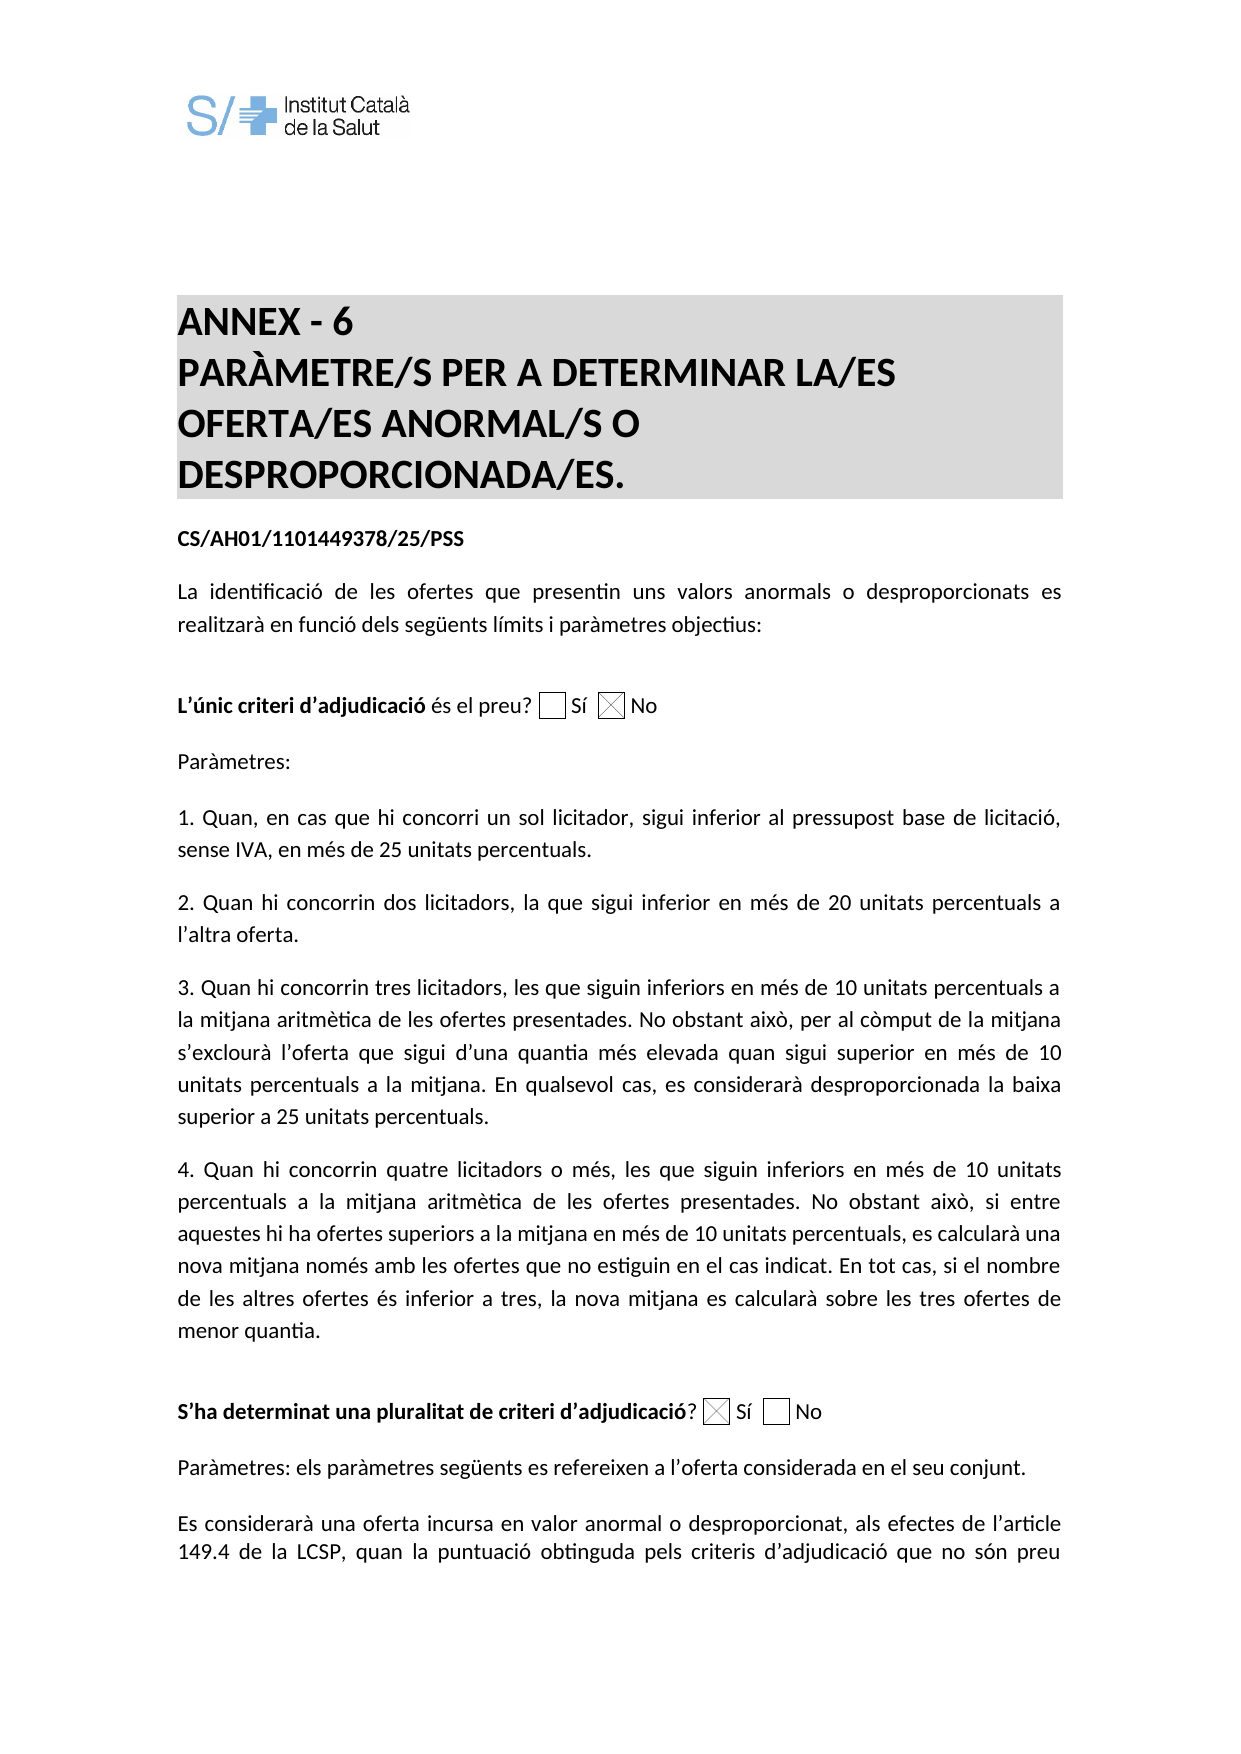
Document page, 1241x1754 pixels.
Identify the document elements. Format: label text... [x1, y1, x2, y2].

text Paràmetres: [177, 747, 1063, 775]
picture [185, 93, 412, 139]
text L’únic criteri d’adjudicació és el preu? Sí No [625, 691, 1063, 719]
text 4. Quan hi concorrin quatre licitadors o més, les que siguin inferiors en més de 10 unitats percentuals a la mitjana aritmètica de les ofertes presentades. No obstant això, si entre aquestes hi ha ofertes superiors a la mitjana en més de 10 unitats percentuals, es calcularà una nova mitjana només amb les ofertes que no estiguin en el cas indicat. En tot cas, si el nombre de les altres ofertes és inferior a tres, la nova mitjana es calcularà sobre les tres ofertes de menor quantia. [177, 1155, 1063, 1344]
text CS/AH01/1101449378/25/PSS [177, 524, 1063, 552]
text 2. Quan hi concorrin dos licitadors, la que sigui inferior en més de 20 unitats percentuals a l’altra oferta. [177, 888, 1063, 948]
text ANNEX - 6 [177, 295, 1063, 346]
text La identificació de les ofertes que presentin uns valors anormals o desproporcionats es realitzarà en funció dels següents límits i paràmetres objectius: [177, 577, 1063, 638]
text PARÀMETRE/S PER A DETERMINAR LA/ES OFERTA/ES ANORMAL/S O DESPROPORCIONADA/ES. [177, 346, 1063, 499]
text 3. Quan hi concorrin tres licitadors, les que siguin inferiors en més de 10 unitats percentuals a la mitjana aritmètica de les ofertes presentades. No obstant això, per al còmput de la mitjana s’exclourà l’oferta que sigui d’una quantia més elevada quan sigui superior en més de 10 unitats percentuals a la mitjana. En qualsevol cas, es considerarà desproporcionada la baixa superior a 25 unitats percentuals. [177, 973, 1063, 1130]
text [177, 1509, 1063, 1565]
text S’ha determinat una pluralitat de criteri d’adjudicació? Sí No [177, 1397, 703, 1425]
text S’ha determinat una pluralitat de criteri d’adjudicació? Sí No [730, 1397, 1063, 1425]
text L’únic criteri d’adjudicació és el preu? Sí No [177, 691, 598, 719]
text 1. Quan, en cas que hi concorri un sol licitador, sigui inferior al pressupost base de licitació, sense IVA, en més de 25 unitats percentuals. [177, 803, 1063, 863]
text Paràmetres: els paràmetres següents es refereixen a l’oferta considerada en el seu conjunt. [177, 1453, 1063, 1481]
